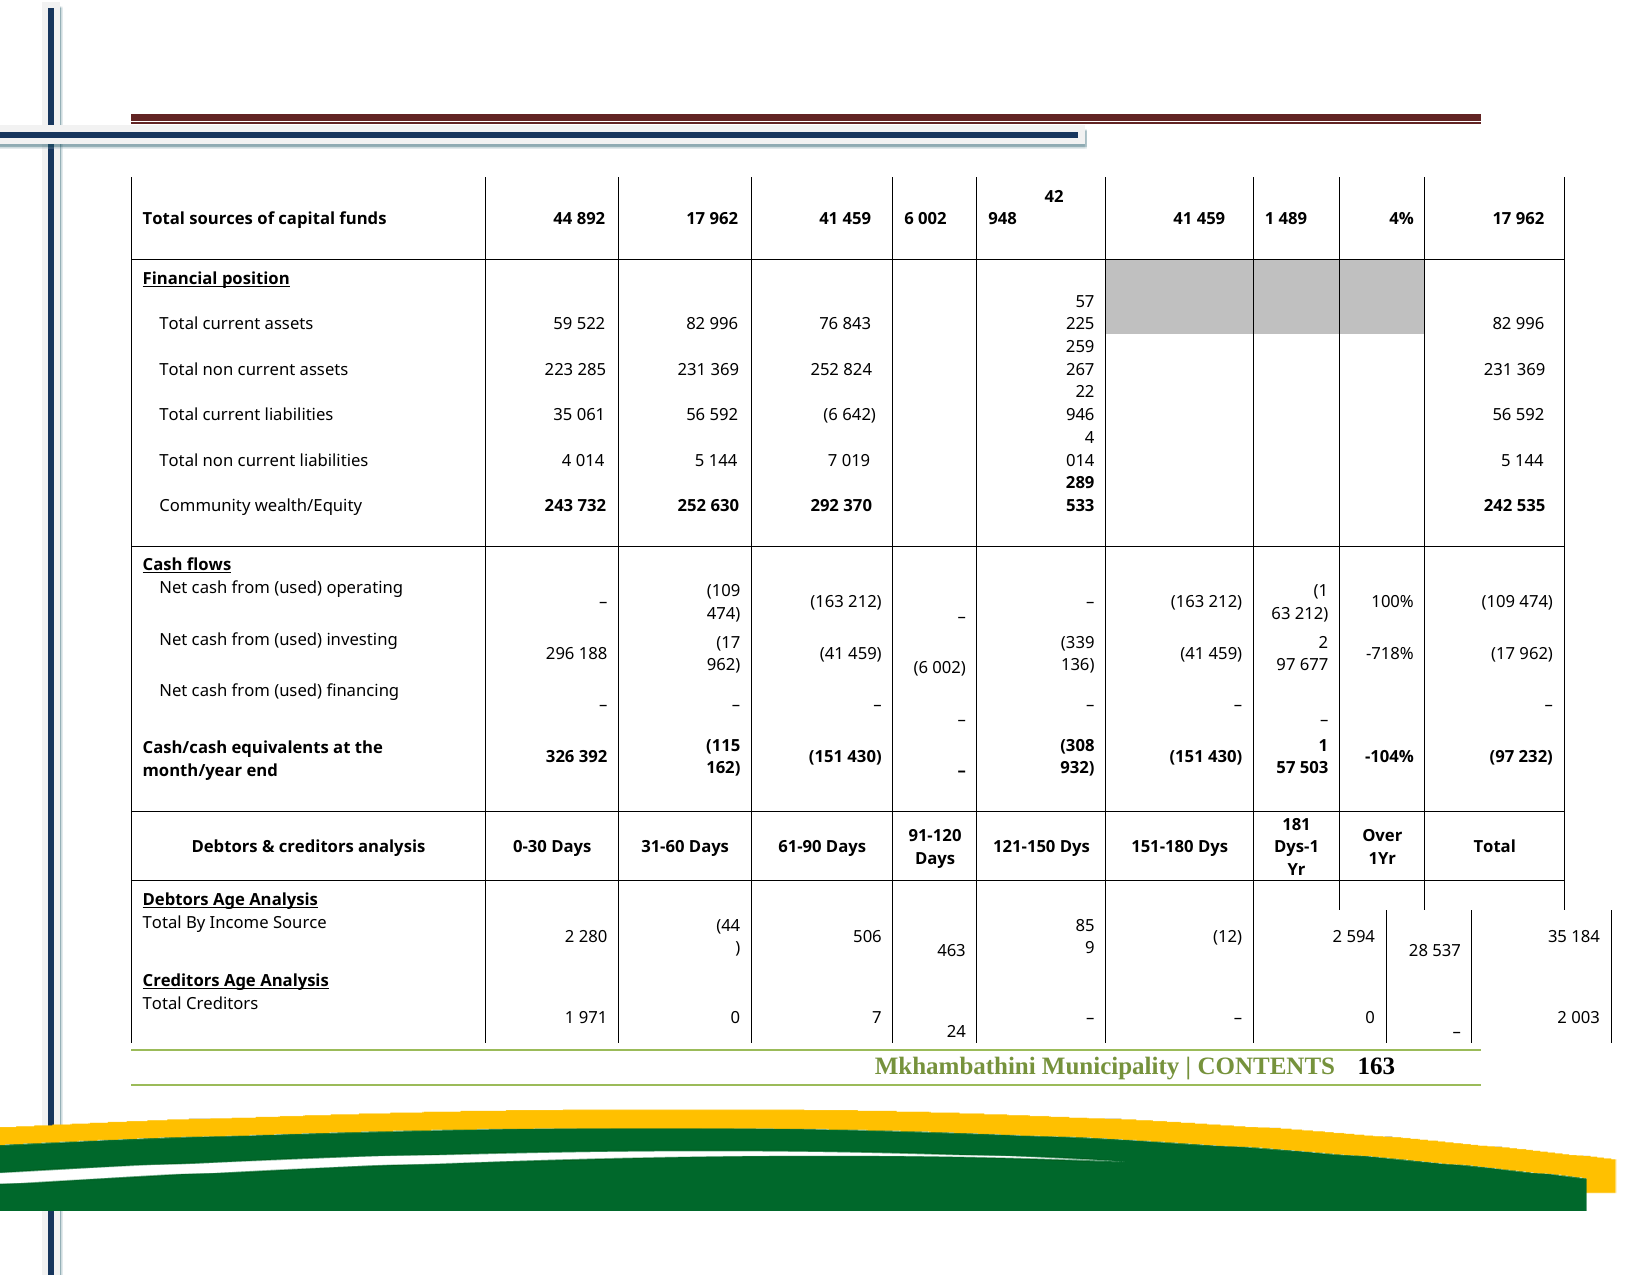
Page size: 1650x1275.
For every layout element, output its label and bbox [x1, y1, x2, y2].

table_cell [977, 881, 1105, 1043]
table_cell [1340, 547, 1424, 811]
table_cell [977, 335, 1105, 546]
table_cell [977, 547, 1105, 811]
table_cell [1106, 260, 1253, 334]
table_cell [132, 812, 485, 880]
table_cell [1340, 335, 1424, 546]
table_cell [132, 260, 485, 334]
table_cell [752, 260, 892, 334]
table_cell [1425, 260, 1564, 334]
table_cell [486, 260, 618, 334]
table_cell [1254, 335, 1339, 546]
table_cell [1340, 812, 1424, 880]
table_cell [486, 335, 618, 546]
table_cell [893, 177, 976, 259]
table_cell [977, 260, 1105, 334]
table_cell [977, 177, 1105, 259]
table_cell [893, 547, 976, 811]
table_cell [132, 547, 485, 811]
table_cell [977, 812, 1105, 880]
picture [0, 1109, 1617, 1211]
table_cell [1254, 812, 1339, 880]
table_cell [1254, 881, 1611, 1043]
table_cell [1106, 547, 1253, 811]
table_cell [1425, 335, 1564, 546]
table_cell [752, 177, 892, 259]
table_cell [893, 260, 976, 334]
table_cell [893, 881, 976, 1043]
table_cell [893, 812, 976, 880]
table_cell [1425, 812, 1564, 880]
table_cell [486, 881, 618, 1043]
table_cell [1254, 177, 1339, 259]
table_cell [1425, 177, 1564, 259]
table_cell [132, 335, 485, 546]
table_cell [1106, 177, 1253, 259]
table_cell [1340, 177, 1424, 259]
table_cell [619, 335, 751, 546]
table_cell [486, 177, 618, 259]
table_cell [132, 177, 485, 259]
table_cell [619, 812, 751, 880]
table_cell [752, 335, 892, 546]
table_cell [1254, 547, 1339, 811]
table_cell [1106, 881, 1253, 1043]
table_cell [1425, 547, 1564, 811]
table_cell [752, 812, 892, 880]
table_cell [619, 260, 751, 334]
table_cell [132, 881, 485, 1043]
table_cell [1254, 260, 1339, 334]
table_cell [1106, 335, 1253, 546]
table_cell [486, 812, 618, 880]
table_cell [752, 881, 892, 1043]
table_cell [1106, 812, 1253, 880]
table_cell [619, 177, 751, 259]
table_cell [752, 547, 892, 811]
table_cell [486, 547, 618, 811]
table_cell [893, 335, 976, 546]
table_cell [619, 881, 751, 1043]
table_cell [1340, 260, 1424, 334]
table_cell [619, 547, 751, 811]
